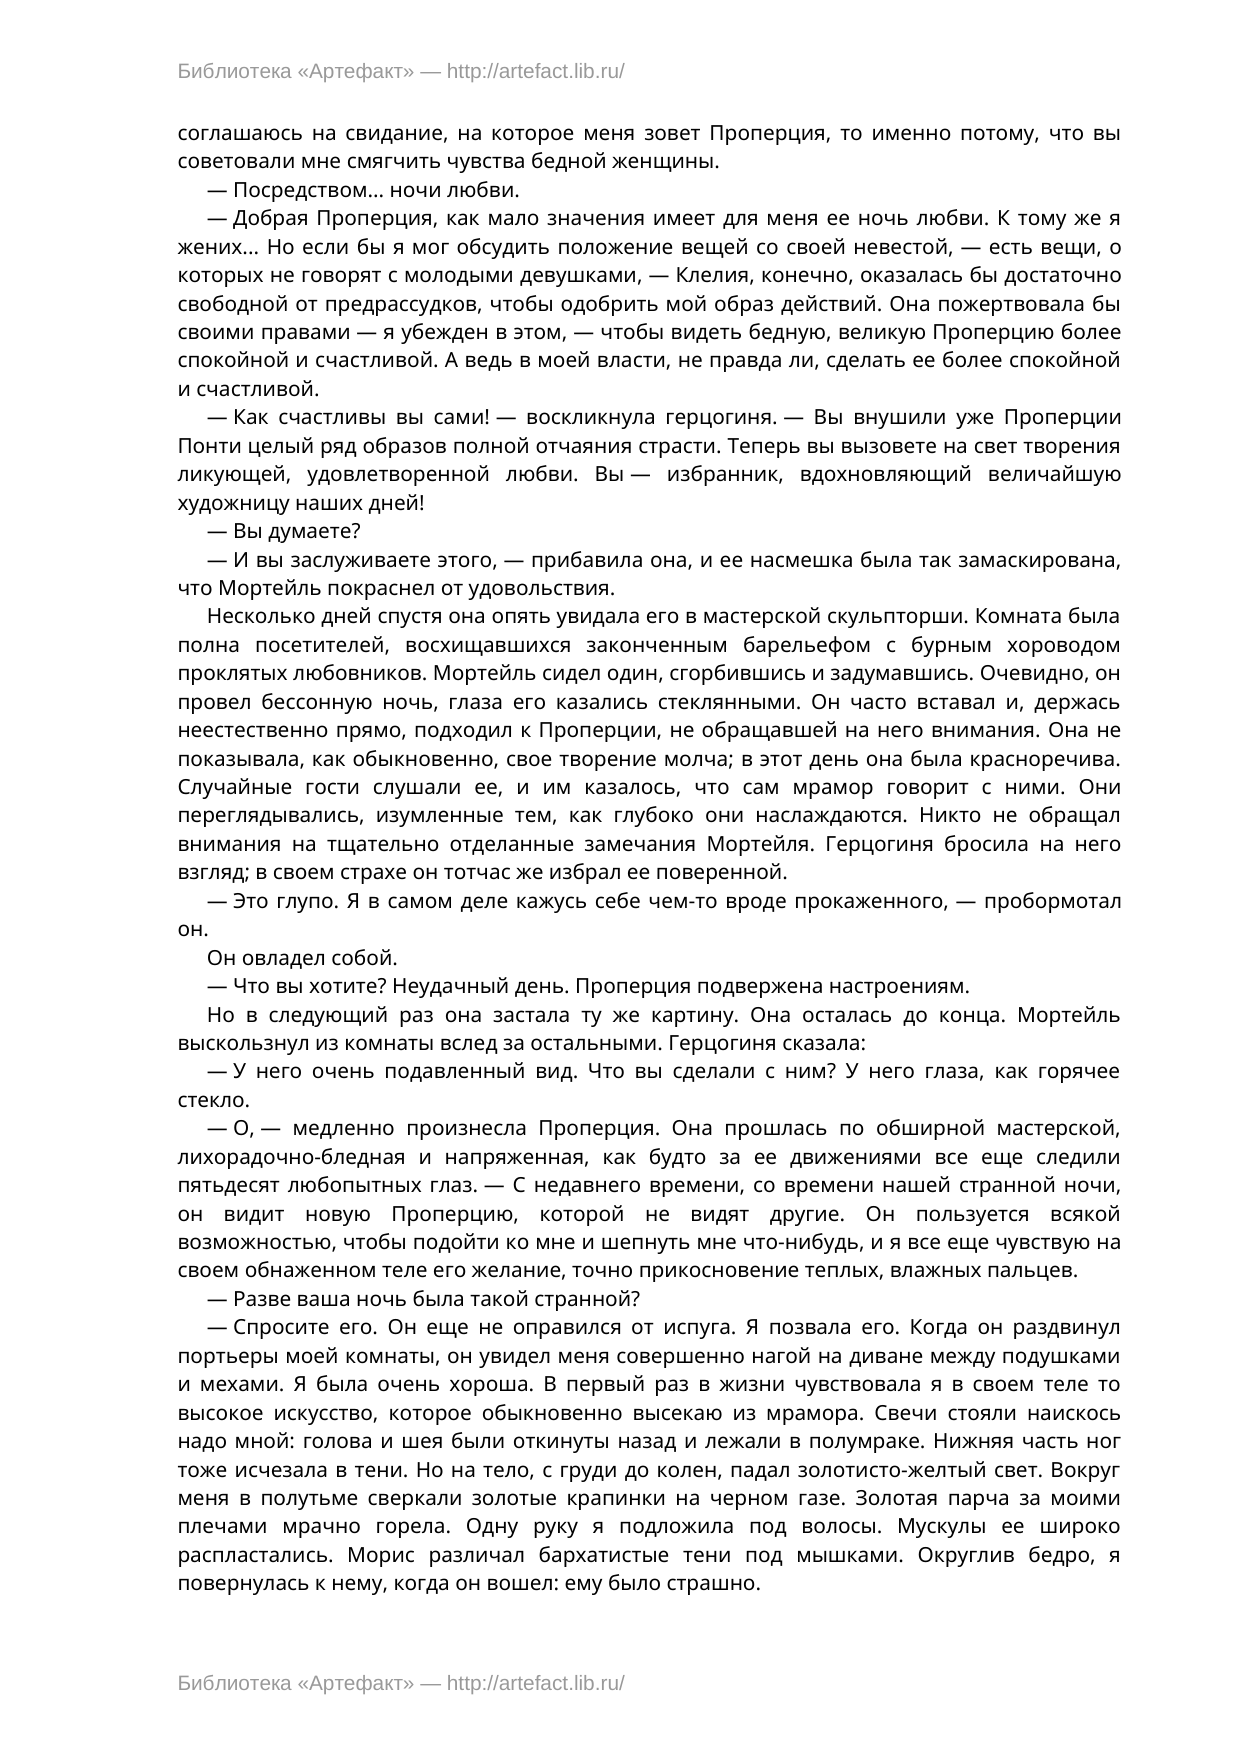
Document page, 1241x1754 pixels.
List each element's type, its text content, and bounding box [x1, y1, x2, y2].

text — О, — медленно произнесла Проперция. Она прошлась по обширной мастерской, лихорадочно-бледная и напряженная, как будто за ее движениями все еще следили пятьдесят любопытных глаз. — С недавнего времени, со времени нашей странной ночи, он видит новую Проперцию, которой не видят другие. Он пользуется всякой возможностью, чтобы подойти ко мне и шепнуть мне что-нибудь, и я все еще чувствую на своем обнаженном теле его желание, точно прикосновение теплых, влажных пальцев. [177, 1113, 1122, 1284]
text Он овладел собой. [177, 943, 1122, 971]
text — У него очень подавленный вид. Что вы сделали с ним? У него глаза, как горячее стекло. [177, 1057, 1122, 1113]
text — Что вы хотите? Неудачный день. Проперция подвержена настроениям. [177, 971, 1122, 1000]
text — Добрая Проперция, как мало значения имеет для меня ее ночь любви. К тому же я жених... Но если бы я мог обсудить положение вещей со своей невестой, — есть вещи, о которых не говорят с молодыми девушками, — Клелия, конечно, оказалась бы достаточно свободной от предрассудков, чтобы одобрить мой образ действий. Она пожертвовала бы своими правами — я убежден в этом, — чтобы видеть бедную, великую Проперцию более спокойной и счастливой. А ведь в моей власти, не правда ли, сделать ее более спокойной и счастливой. [177, 203, 1122, 402]
text — Как счастливы вы сами! — воскликнула герцогиня. — Вы внушили уже Проперции Понти целый ряд образов полной отчаяния страсти. Теперь вы вызовете на свет творения ликующей, удовлетворенной любви. Вы — избранник, вдохновляющий величайшую художницу наших дней! [177, 402, 1122, 516]
text — Разве ваша ночь была такой странной? [177, 1284, 1122, 1312]
text — Посредством... ночи любви. [177, 175, 1122, 203]
text Несколько дней спустя она опять увидала его в мастерской скульпторши. Комната была полна посетителей, восхищавшихся законченным барельефом с бурным хороводом проклятых любовников. Мортейль сидел один, сгорбившись и задумавшись. Очевидно, он провел бессонную ночь, глаза его казались стеклянными. Он часто вставал и, держась неестественно прямо, подходил к Проперции, не обращавшей на него внимания. Она не показывала, как обыкновенно, свое творение молча; в этот день она была красноречива. Случайные гости слушали ее, и им казалось, что сам мрамор говорит с ними. Они переглядывались, изумленные тем, как глубоко они наслаждаются. Никто не обращал внимания на тщательно отделанные замечания Мортейля. Герцогиня бросила на него взгляд; в своем страхе он тотчас же избрал ее поверенной. [177, 602, 1122, 886]
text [177, 118, 1122, 175]
text Но в следующий раз она застала ту же картину. Она осталась до конца. Мортейль выскользнул из комнаты вслед за остальными. Герцогиня сказала: [177, 1000, 1122, 1057]
text — Это глупо. Я в самом деле кажусь себе чем-то вроде прокаженного, — пробормотал он. [177, 886, 1122, 943]
text — Вы думаете? [177, 516, 1122, 545]
text — Спросите его. Он еще не оправился от испуга. Я позвала его. Когда он раздвинул портьеры моей комнаты, он увидел меня совершенно нагой на диване между подушками и мехами. Я была очень хороша. В первый раз в жизни чувствовала я в своем теле то высокое искусство, которое обыкновенно высекаю из мрамора. Свечи стояли наискось надо мной: голова и шея были откинуты назад и лежали в полумраке. Нижняя часть ног тоже исчезала в тени. Но на тело, с груди до колен, падал золотисто-желтый свет. Вокруг меня в полутьме сверкали золотые крапинки на черном газе. Золотая парча за моими плечами мрачно горела. Одну руку я подложила под волосы. Мускулы ее широко распластались. Морис различал бархатистые тени под мышками. Округлив бедро, я повернулась к нему, когда он вошел: ему было страшно. [177, 1312, 1122, 1597]
text — И вы заслуживаете этого, — прибавила она, и ее насмешка была так замаскирована, что Мортейль покраснел от удовольствия. [177, 545, 1122, 602]
